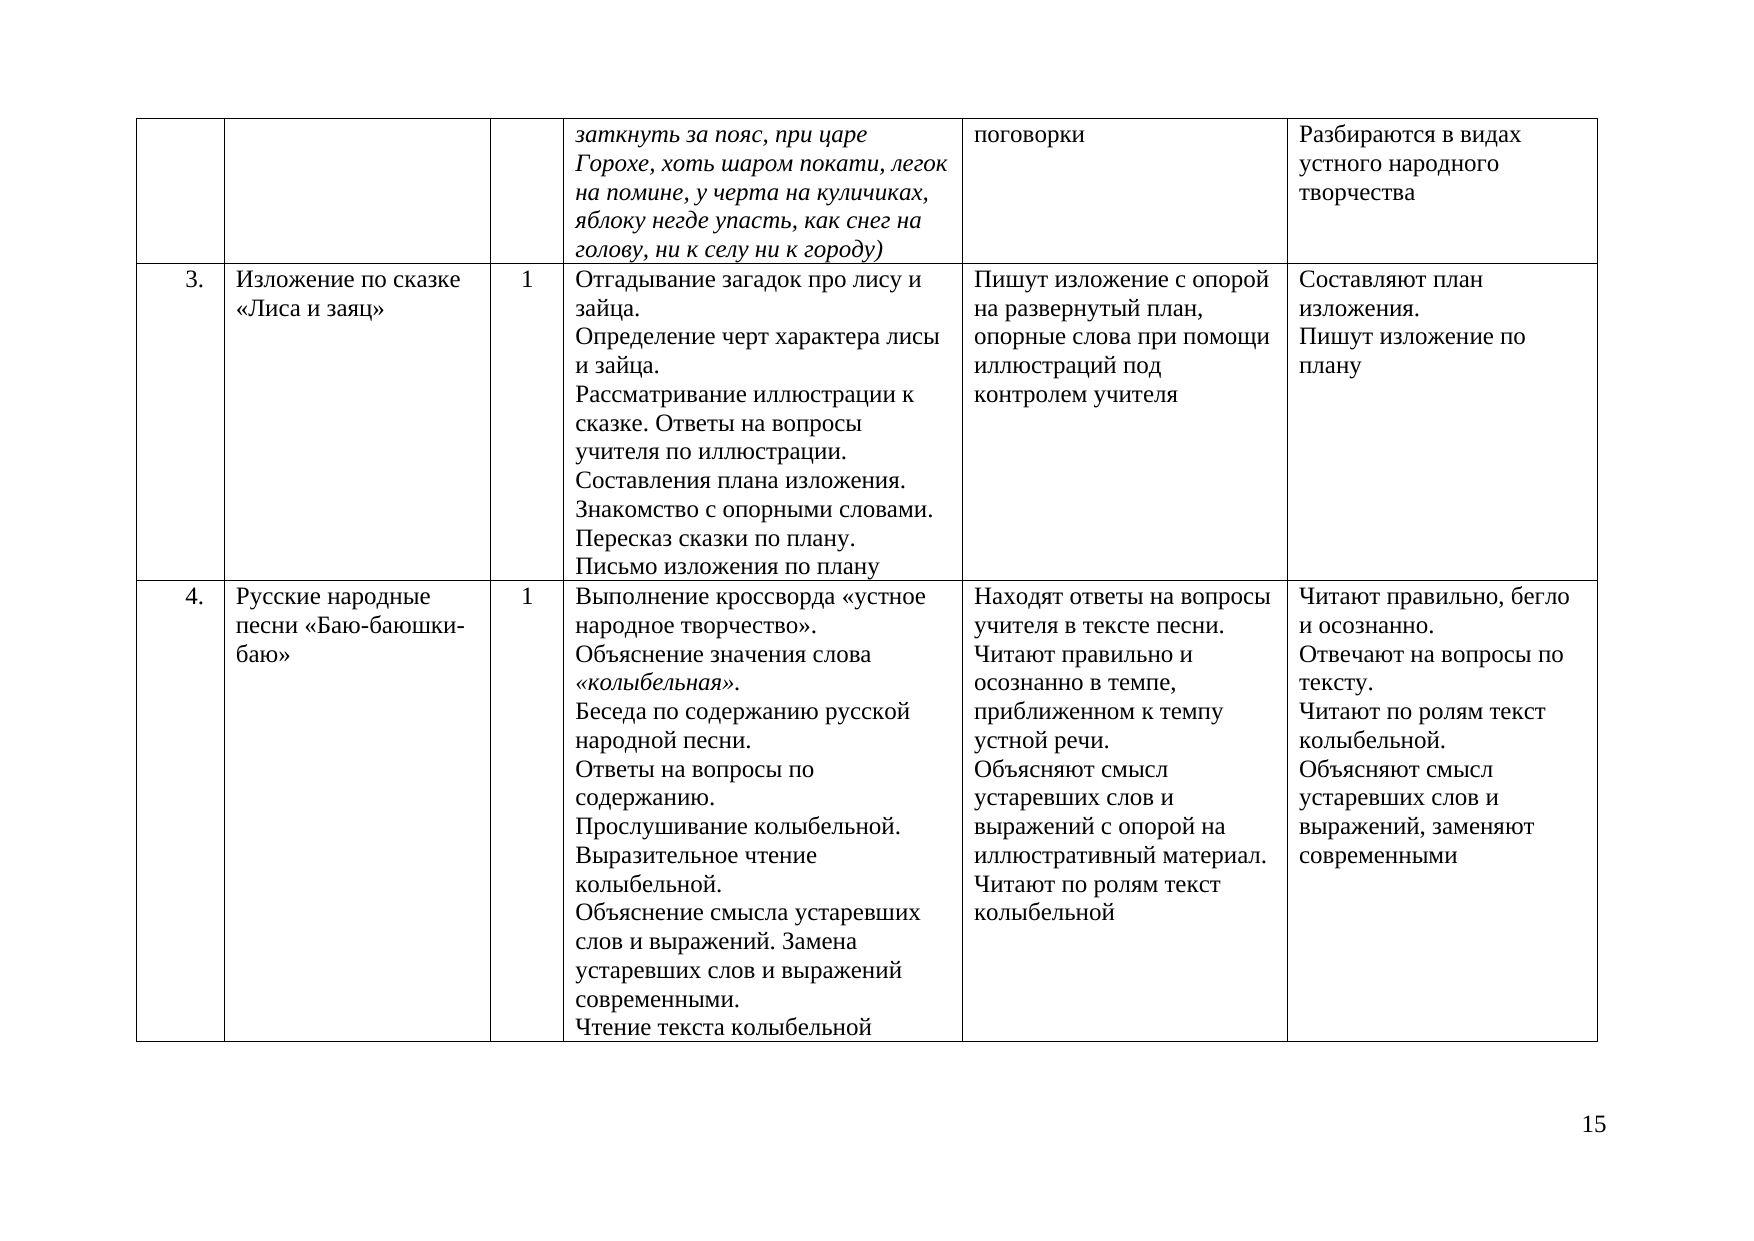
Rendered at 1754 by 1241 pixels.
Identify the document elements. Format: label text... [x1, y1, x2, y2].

table_cell Составляют план изложения. Пишут изложение по плану [1288, 264, 1597, 580]
table_cell 1 [491, 264, 563, 580]
table_cell [137, 119, 224, 263]
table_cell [1288, 581, 1597, 1041]
table_cell 1 [491, 581, 563, 1041]
table_cell [137, 581, 224, 1041]
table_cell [225, 581, 490, 1041]
table_cell Отгадывание загадок про лису и зайца. Определение черт характера лисы и зайца. Рассматривание иллюстрации к сказке. Ответы на вопросы учителя по иллюстрации. Составления плана изложения. Знакомство с опорными словами. Пересказ сказки по плану. Письмо изложения по плану [564, 264, 962, 580]
table_cell [137, 264, 224, 580]
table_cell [963, 119, 1287, 263]
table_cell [564, 581, 962, 1041]
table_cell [963, 581, 1287, 1041]
table_cell 1 [491, 119, 563, 263]
table_cell Изложение по сказке «Лиса и заяц» [225, 264, 490, 580]
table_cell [225, 119, 490, 263]
table_cell Пишут изложение с опорой на развернутый план, опорные слова при помощи иллюстраций под контролем учителя [963, 264, 1287, 580]
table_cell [564, 119, 962, 263]
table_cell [1288, 119, 1597, 263]
